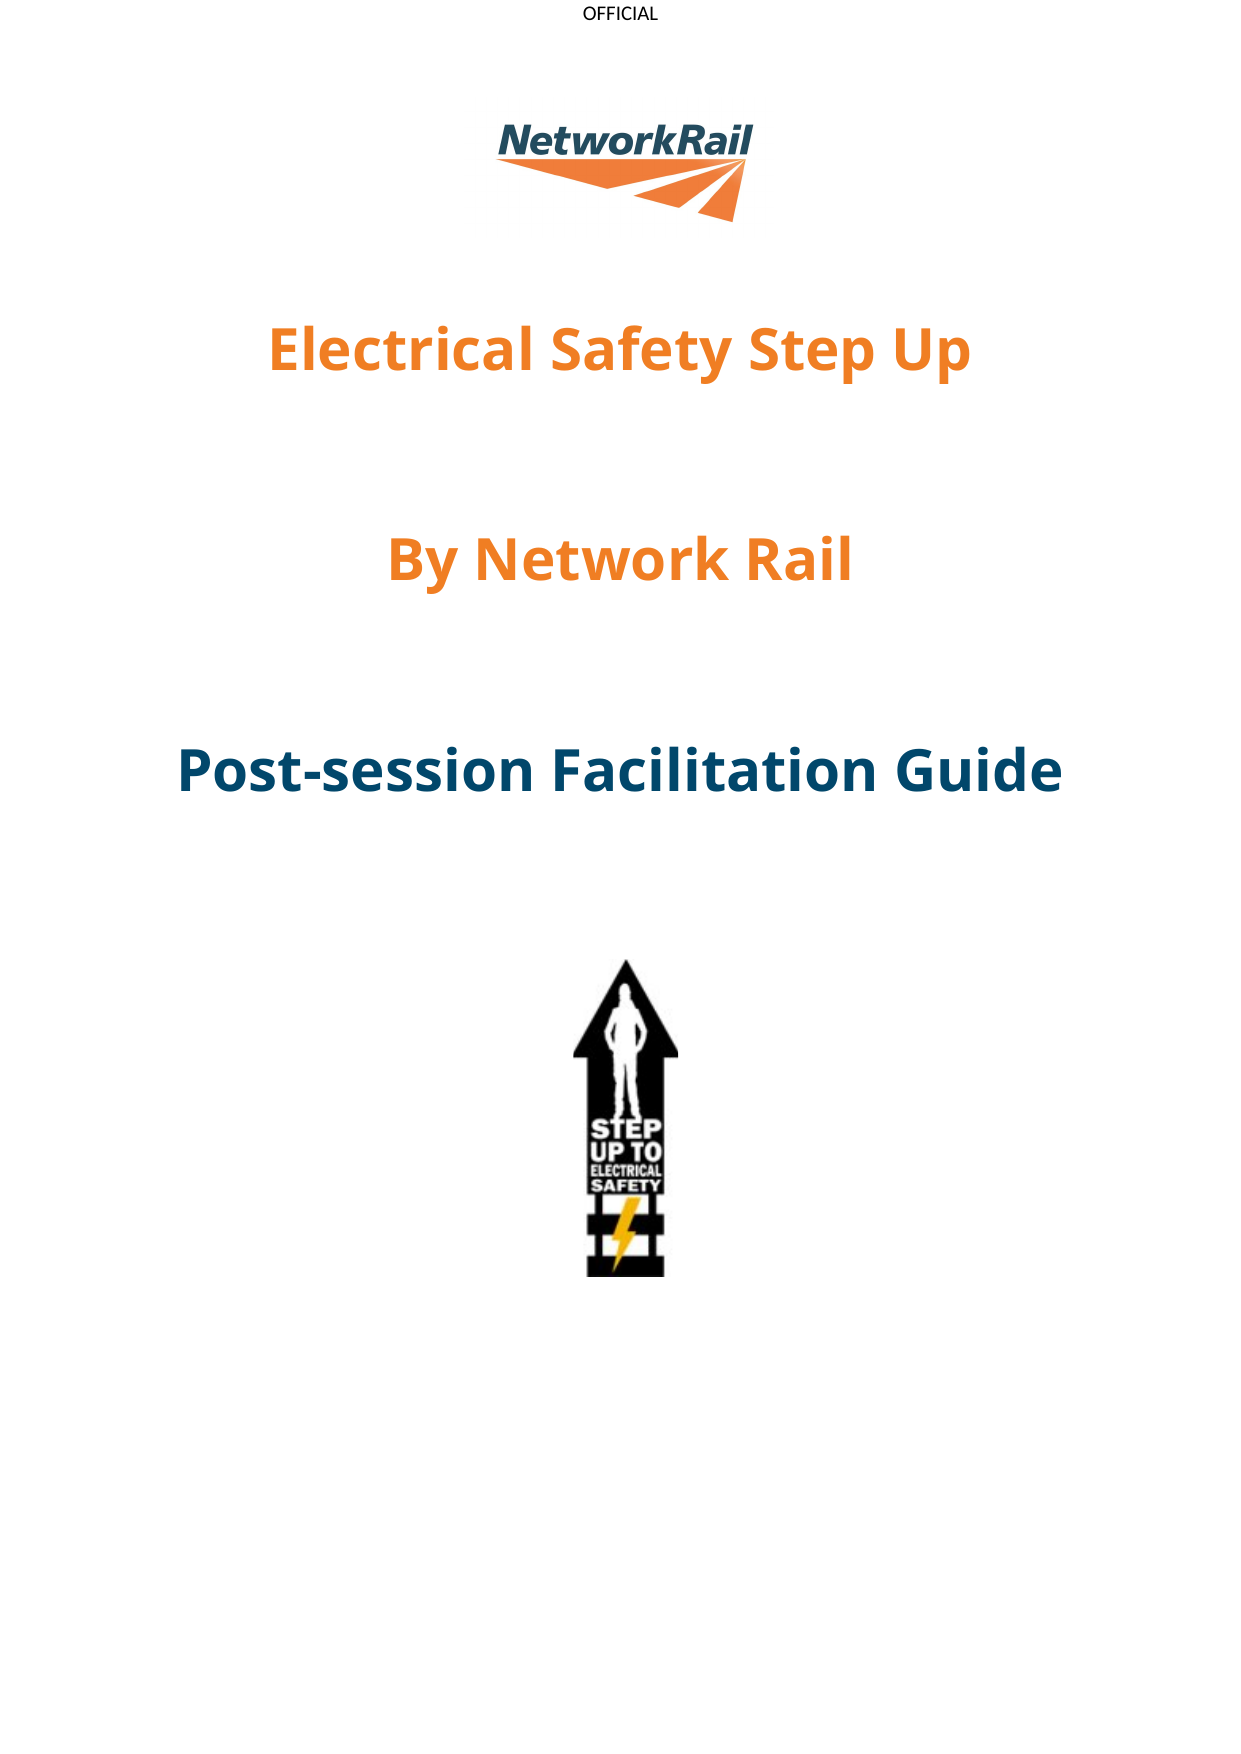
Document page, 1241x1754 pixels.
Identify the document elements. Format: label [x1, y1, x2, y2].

picture [571, 959, 679, 1275]
picture [464, 97, 774, 238]
